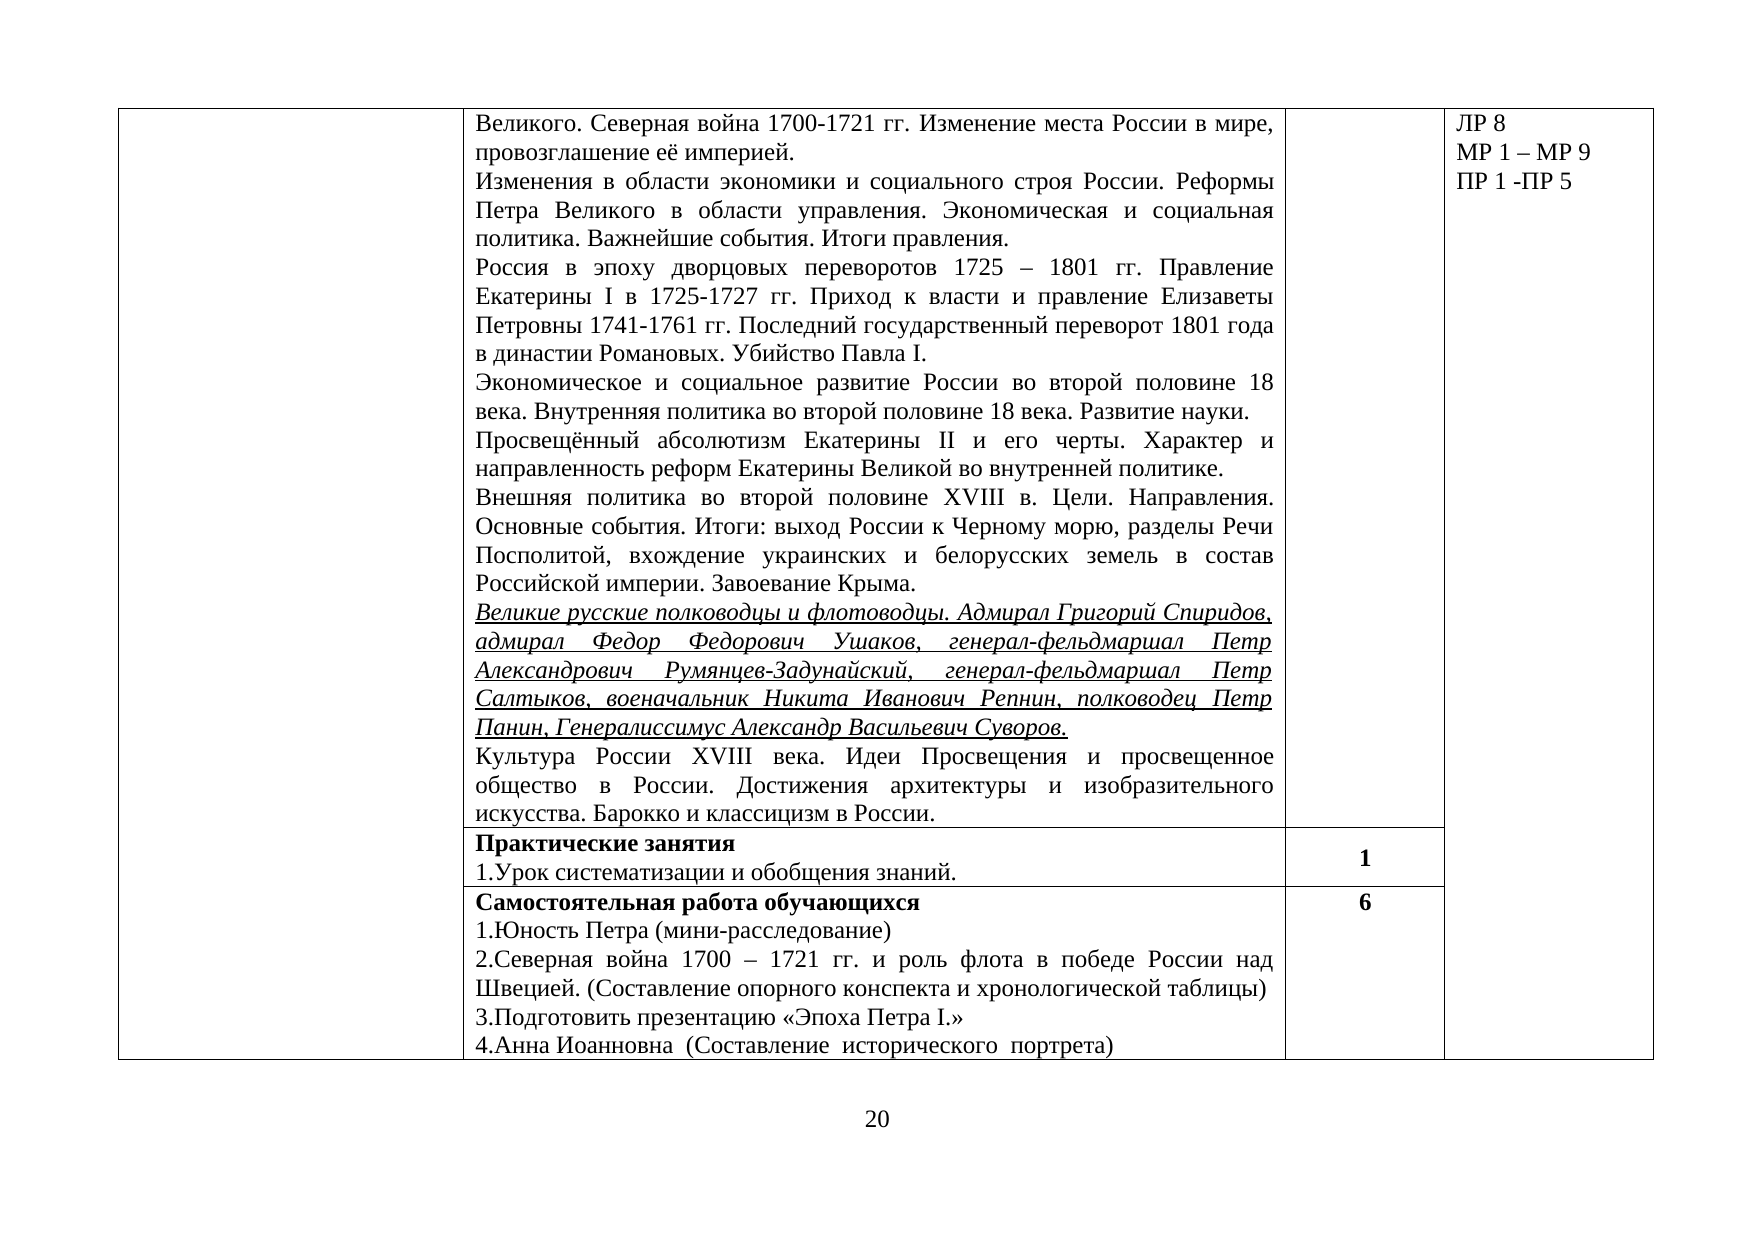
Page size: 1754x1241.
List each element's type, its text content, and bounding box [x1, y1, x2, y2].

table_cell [1445, 109, 1653, 1059]
table_cell 6 [1286, 887, 1444, 1059]
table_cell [464, 887, 1285, 1059]
table_cell Практические занятия 1.Урок систематизации и обобщения знаний. [464, 828, 1285, 886]
table_cell 1 [1286, 828, 1444, 886]
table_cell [464, 109, 1285, 827]
